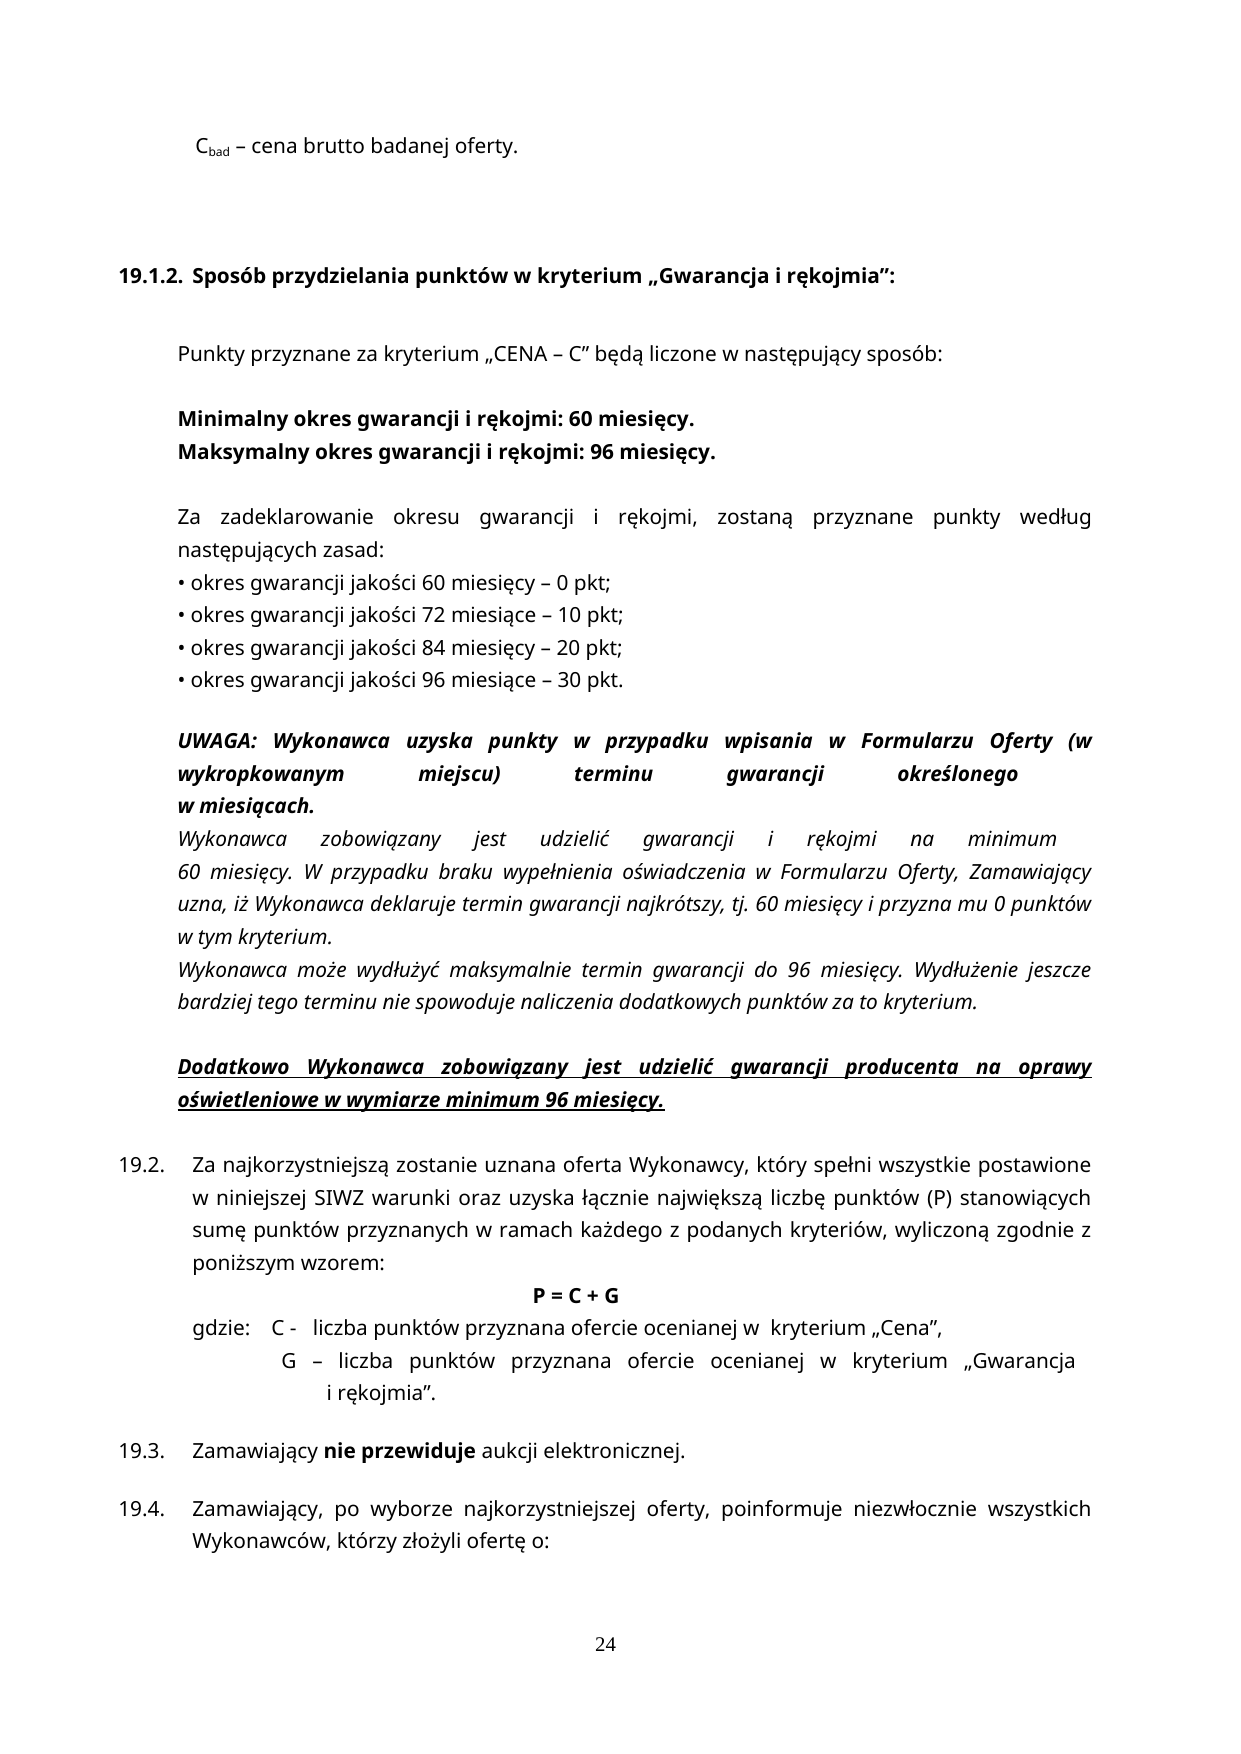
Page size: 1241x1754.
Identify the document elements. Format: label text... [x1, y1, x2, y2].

text Maksymalny okres gwarancji i rękojmi: 96 miesięcy. [177, 437, 1092, 466]
text 19.4. Zamawiający, po wyborze najkorzystniejszej oferty, poinformuje niezwłocznie wszystkich Wykonawców, którzy złożyli ofertę o: [118, 1494, 1092, 1555]
text UWAGA: Wykonawca uzyska punkty w przypadku wpisania w Formularzu Oferty (w wykropkowanym miejscu) terminu gwarancji określonego w miesiącach. [118, 726, 1092, 820]
text 19.2. Za najkorzystniejszą zostanie uznana oferta Wykonawcy, który spełni wszystkie postawione w niniejszej SIWZ warunki oraz uzyska łącznie największą liczbę punktów (P) stanowiących sumę punktów przyznanych w ramach każdego z podanych kryteriów, wyliczoną zgodnie z poniższym wzorem: [118, 1150, 1092, 1277]
text P = C + G [59, 1281, 1092, 1309]
text Punkty przyznane za kryterium „CENA – C” będą liczone w następujący sposób: [118, 339, 1092, 368]
text • okres gwarancji jakości 84 miesięcy – 20 pkt; [177, 633, 1092, 661]
text Za zadeklarowanie okresu gwarancji i rękojmi, zostaną przyznane punkty według następujących zasad: [177, 502, 1092, 563]
text 19.1.2. Sposób przydzielania punktów w kryterium „Gwarancja i rękojmia”: [118, 262, 1092, 290]
text Minimalny okres gwarancji i rękojmi: 60 miesięcy. [177, 404, 1092, 433]
text Wykonawca zobowiązany jest udzielić gwarancji i rękojmi na minimum 60 miesięcy. W przypadku braku wypełnienia oświadczenia w Formularzu Oferty, Zamawiający uzna, iż Wykonawca deklaruje termin gwarancji najkrótszy, tj. 60 miesięcy i przyzna mu 0 punktów w tym kryterium. [177, 824, 1092, 951]
text • okres gwarancji jakości 60 miesięcy – 0 pkt; [177, 568, 1092, 596]
text Wykonawca może wydłużyć maksymalnie termin gwarancji do 96 miesięcy. Wydłużenie jeszcze bardziej tego terminu nie spowoduje naliczenia dodatkowych punktów za to kryterium. [118, 955, 1092, 1016]
text G – liczba punktów przyznana ofercie ocenianej w kryterium „Gwarancja i rękojmia”. [266, 1346, 1092, 1407]
text • okres gwarancji jakości 72 miesiące – 10 pkt; [177, 600, 1092, 629]
text Cbad – cena brutto badanej oferty. [195, 131, 1092, 160]
text gdzie: C - liczba punktów przyznana ofercie ocenianej w kryterium „Cena”, [177, 1313, 1092, 1342]
text • okres gwarancji jakości 96 miesiące – 30 pkt. [177, 665, 1092, 694]
text Dodatkowo Wykonawca zobowiązany jest udzielić gwarancji producenta na oprawy oświetleniowe w wymiarze minimum 96 miesięcy. [177, 1052, 1092, 1077]
text 19.3. Zamawiający nie przewiduje aukcji elektronicznej. [118, 1436, 1092, 1464]
text Dodatkowo Wykonawca zobowiązany jest udzielić gwarancji producenta na oprawy oświetleniowe w wymiarze minimum 96 miesięcy. [177, 1078, 1092, 1113]
